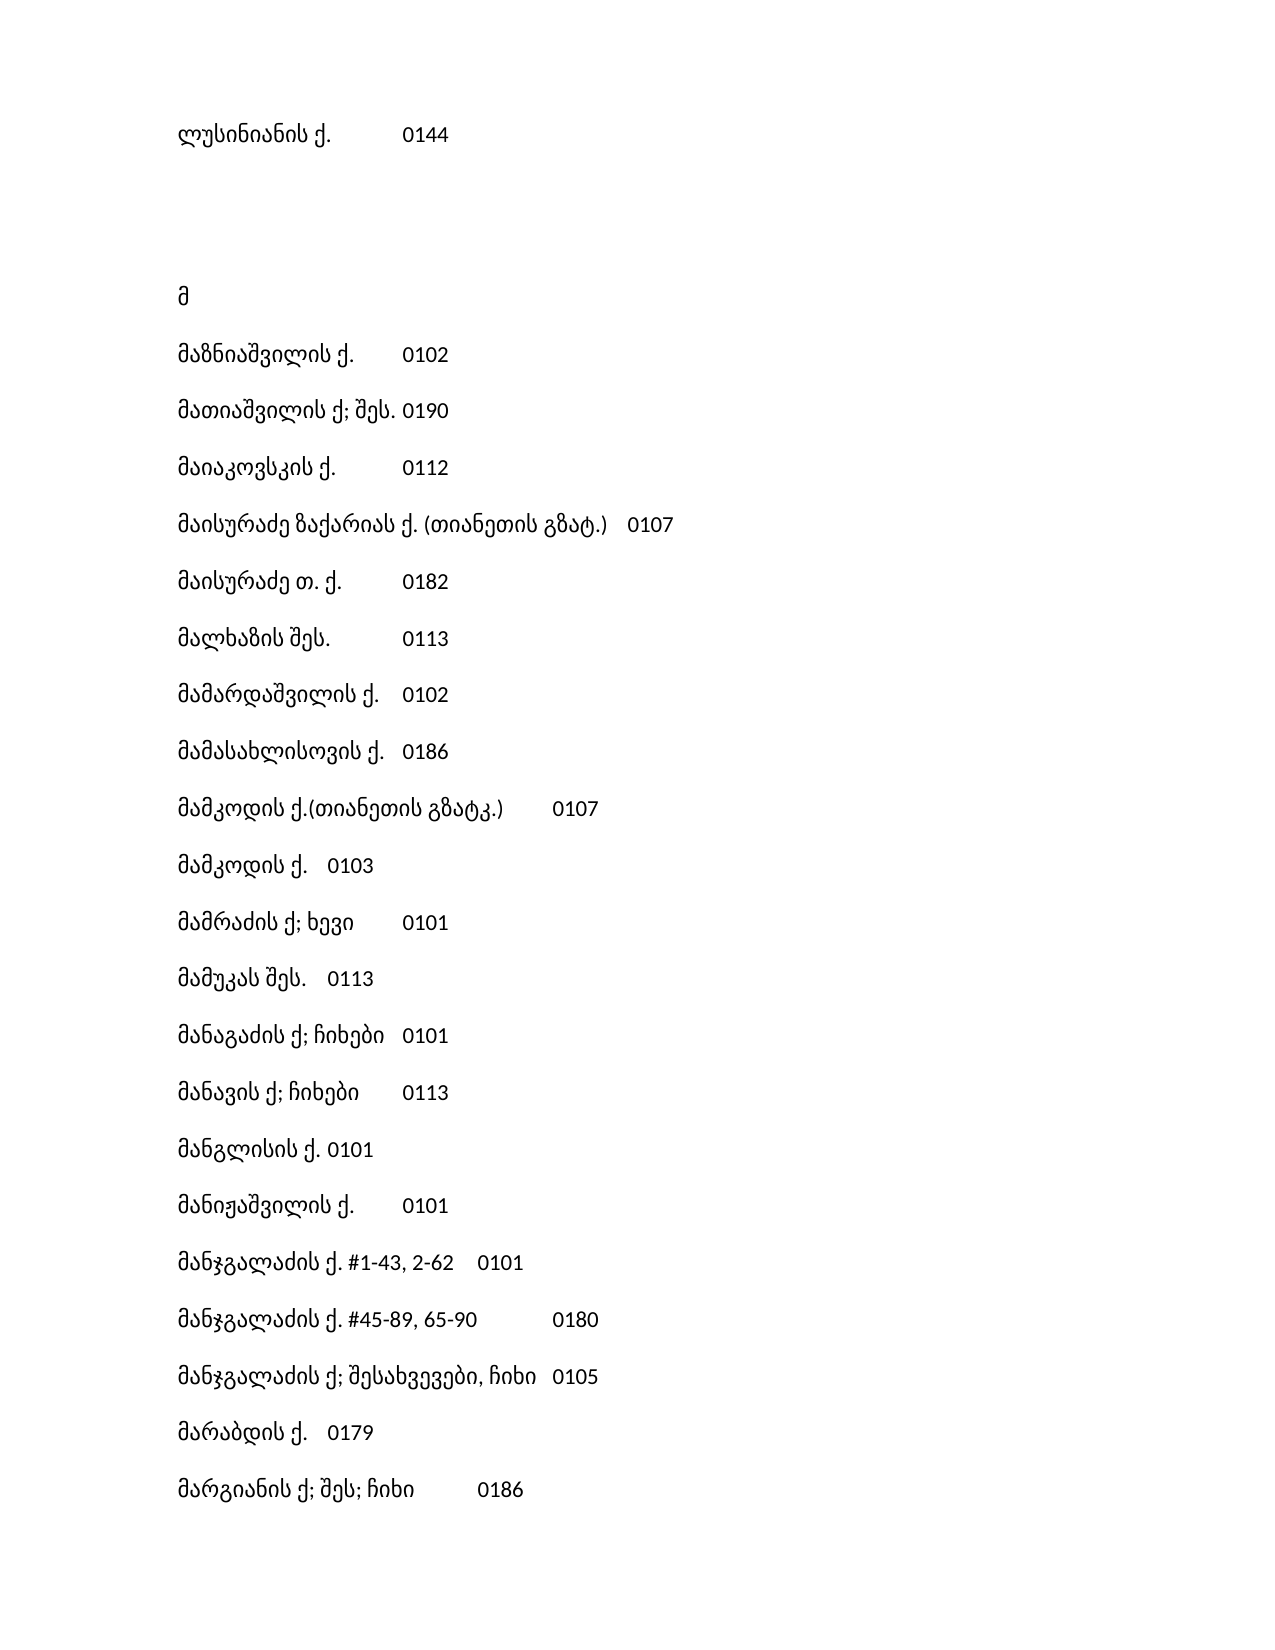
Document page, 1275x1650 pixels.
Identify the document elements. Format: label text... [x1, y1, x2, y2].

text მათიაშვილის ქ; შეს. 0190 [177, 394, 1186, 426]
text მამასახლისოვის ქ. 0186 [177, 735, 1186, 766]
text მამკოდის ქ.(თიანეთის გზატკ.) 0107 [177, 792, 1186, 823]
text მამუკას შეს. 0113 [177, 962, 1186, 993]
text მანიჟაშვილის ქ. 0101 [177, 1189, 1186, 1221]
text მანაგაძის ქ; ჩიხები 0101 [177, 1019, 1186, 1050]
text მანჯგალაძის ქ. #1-43, 2-62 0101 [177, 1246, 1186, 1277]
text ლუსინიანის ქ. 0144 [177, 118, 1186, 149]
text მაიაკოვსკის ქ. 0112 [177, 451, 1186, 482]
text მანგლისის ქ. 0101 [177, 1132, 1186, 1164]
text მანჯგალაძის ქ; შესახვევები, ჩიხი 0105 [177, 1359, 1186, 1391]
text მამკოდის ქ. 0103 [177, 849, 1186, 880]
text მაისურაძე თ. ქ. 0182 [177, 565, 1186, 596]
text მარაბდის ქ. 0179 [177, 1416, 1186, 1448]
text მანავის ქ; ჩიხები 0113 [177, 1076, 1186, 1107]
text მარგიანის ქ; შეს; ჩიხი 0186 [177, 1473, 1186, 1504]
text მამარდაშვილის ქ. 0102 [177, 678, 1186, 709]
text მაისურაძე ზაქარიას ქ. (თიანეთის გზატ.) 0107 [177, 508, 1186, 539]
text მამრაძის ქ; ხევი 0101 [177, 905, 1186, 937]
text მალხაზის შეს. 0113 [177, 622, 1186, 653]
text მ [177, 281, 1186, 312]
text მანჯგალაძის ქ. #45-89, 65-90 0180 [177, 1303, 1186, 1334]
text მაზნიაშვილის ქ. 0102 [177, 338, 1186, 369]
